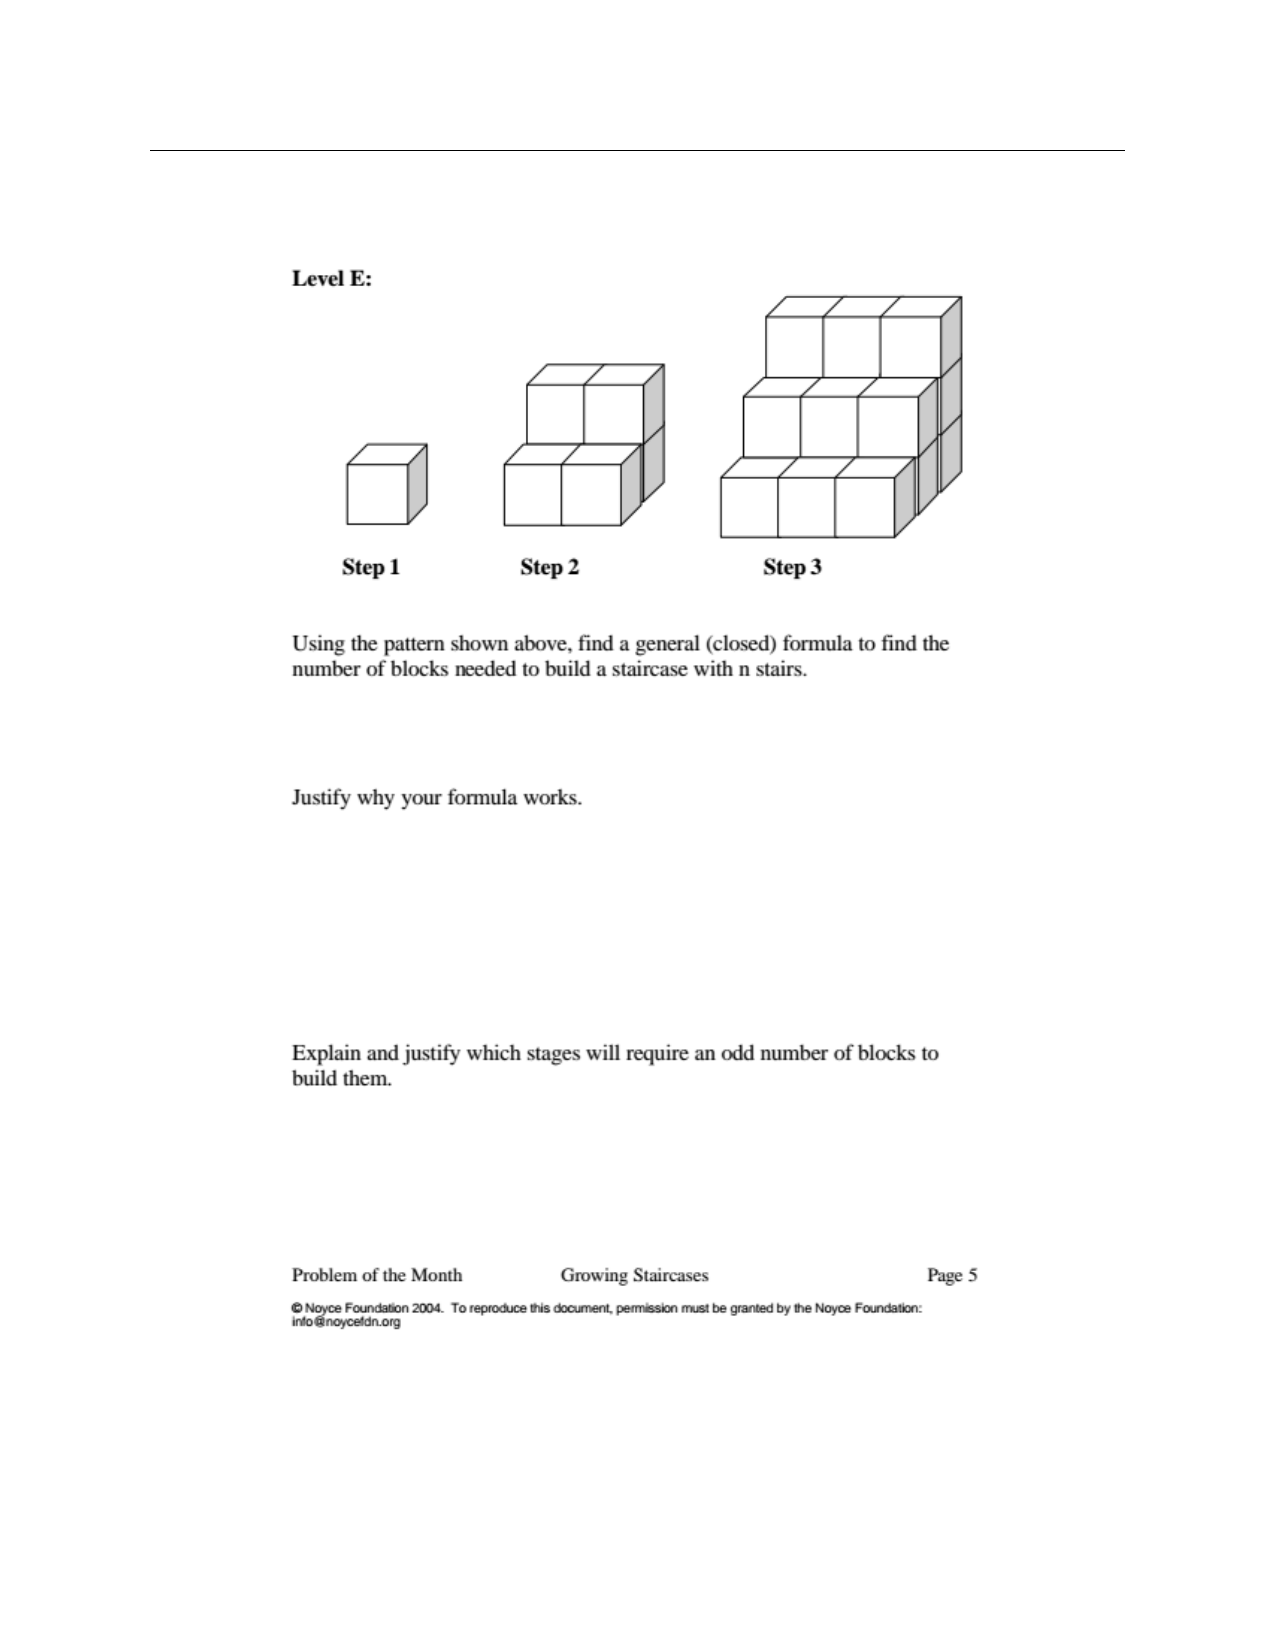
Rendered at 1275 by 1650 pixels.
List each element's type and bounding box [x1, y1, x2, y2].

picture [150, 153, 1121, 1410]
